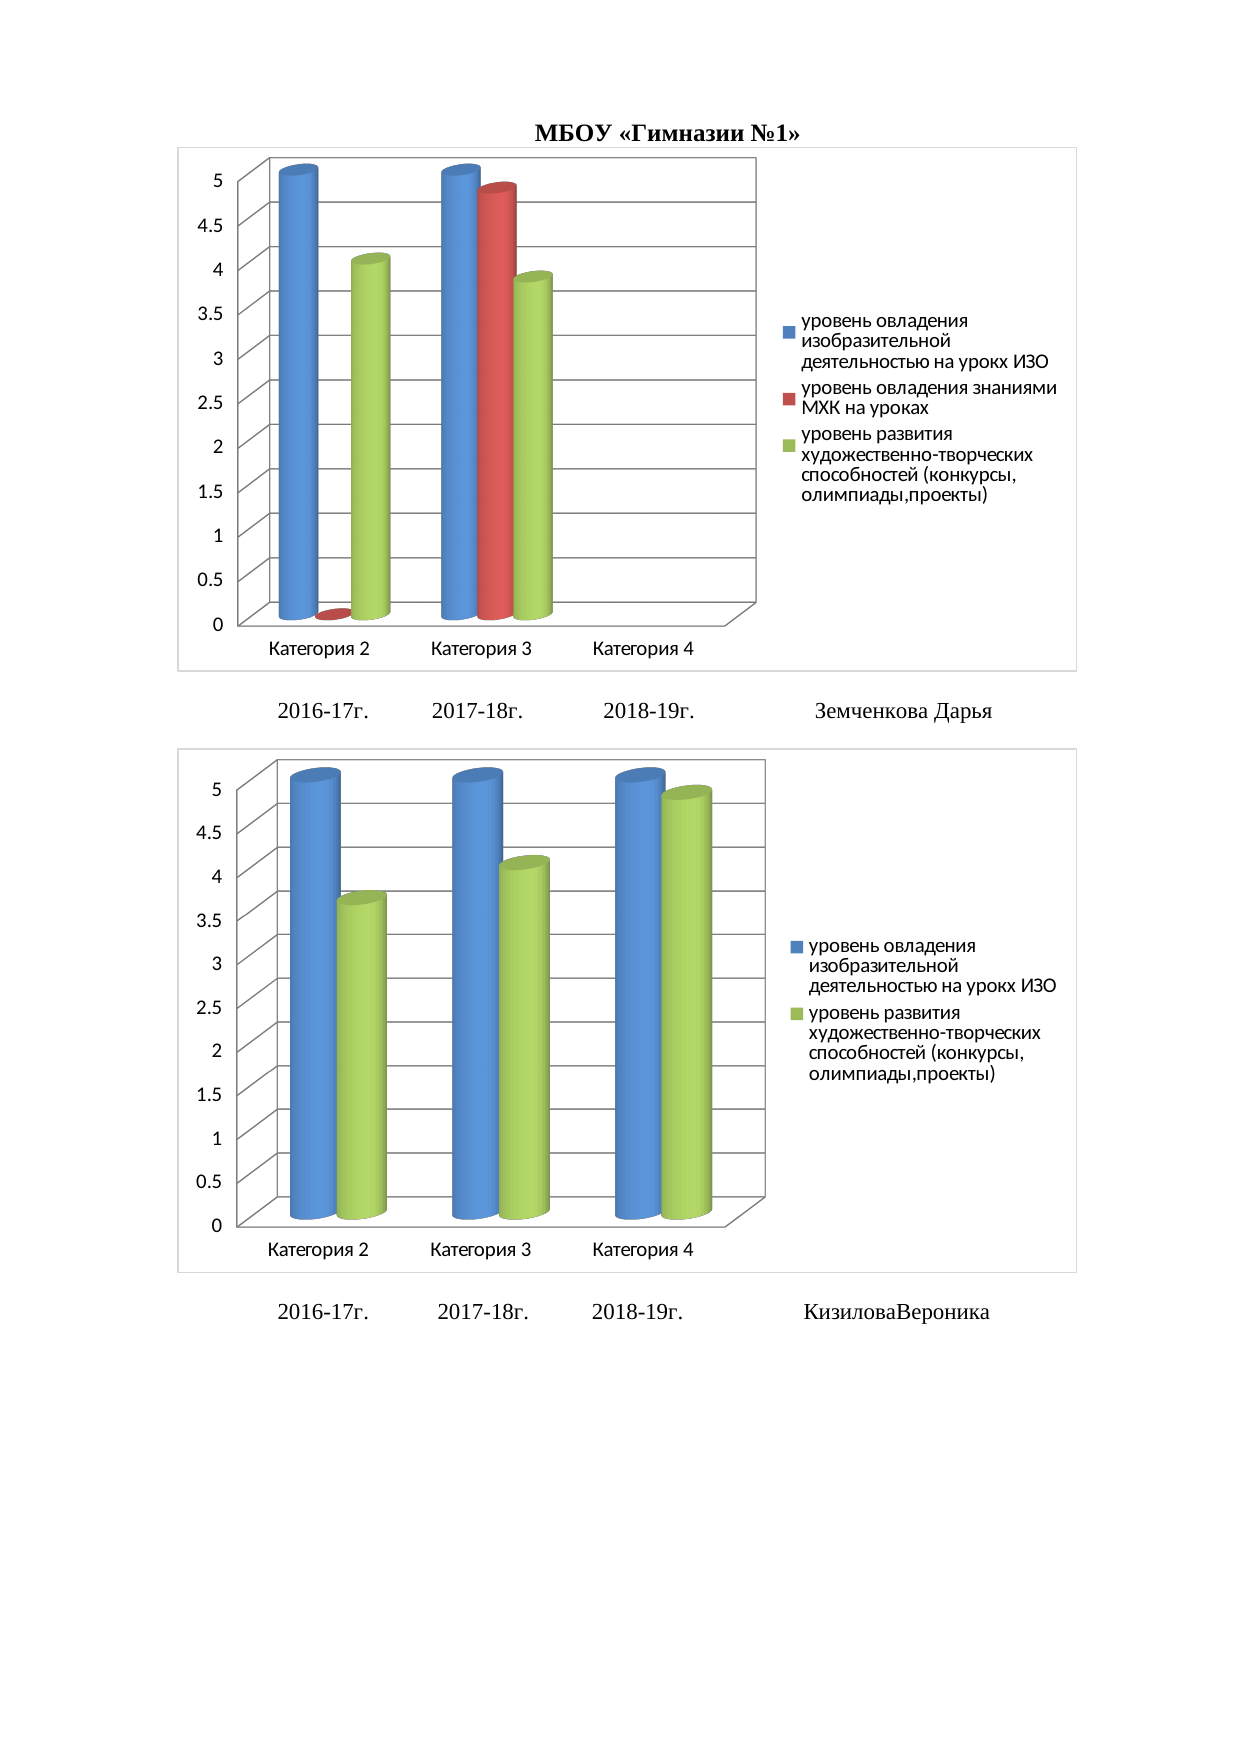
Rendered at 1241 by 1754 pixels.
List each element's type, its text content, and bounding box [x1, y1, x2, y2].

text 2016-17г. 2017-18г. 2018-19г. КизиловаВероника [177, 1298, 1152, 1325]
text 2016-17г. 2017-18г. 2018-19г. Земченкова Дарья [177, 697, 1152, 723]
text МБОУ «Гимназии №1» [177, 118, 1152, 147]
